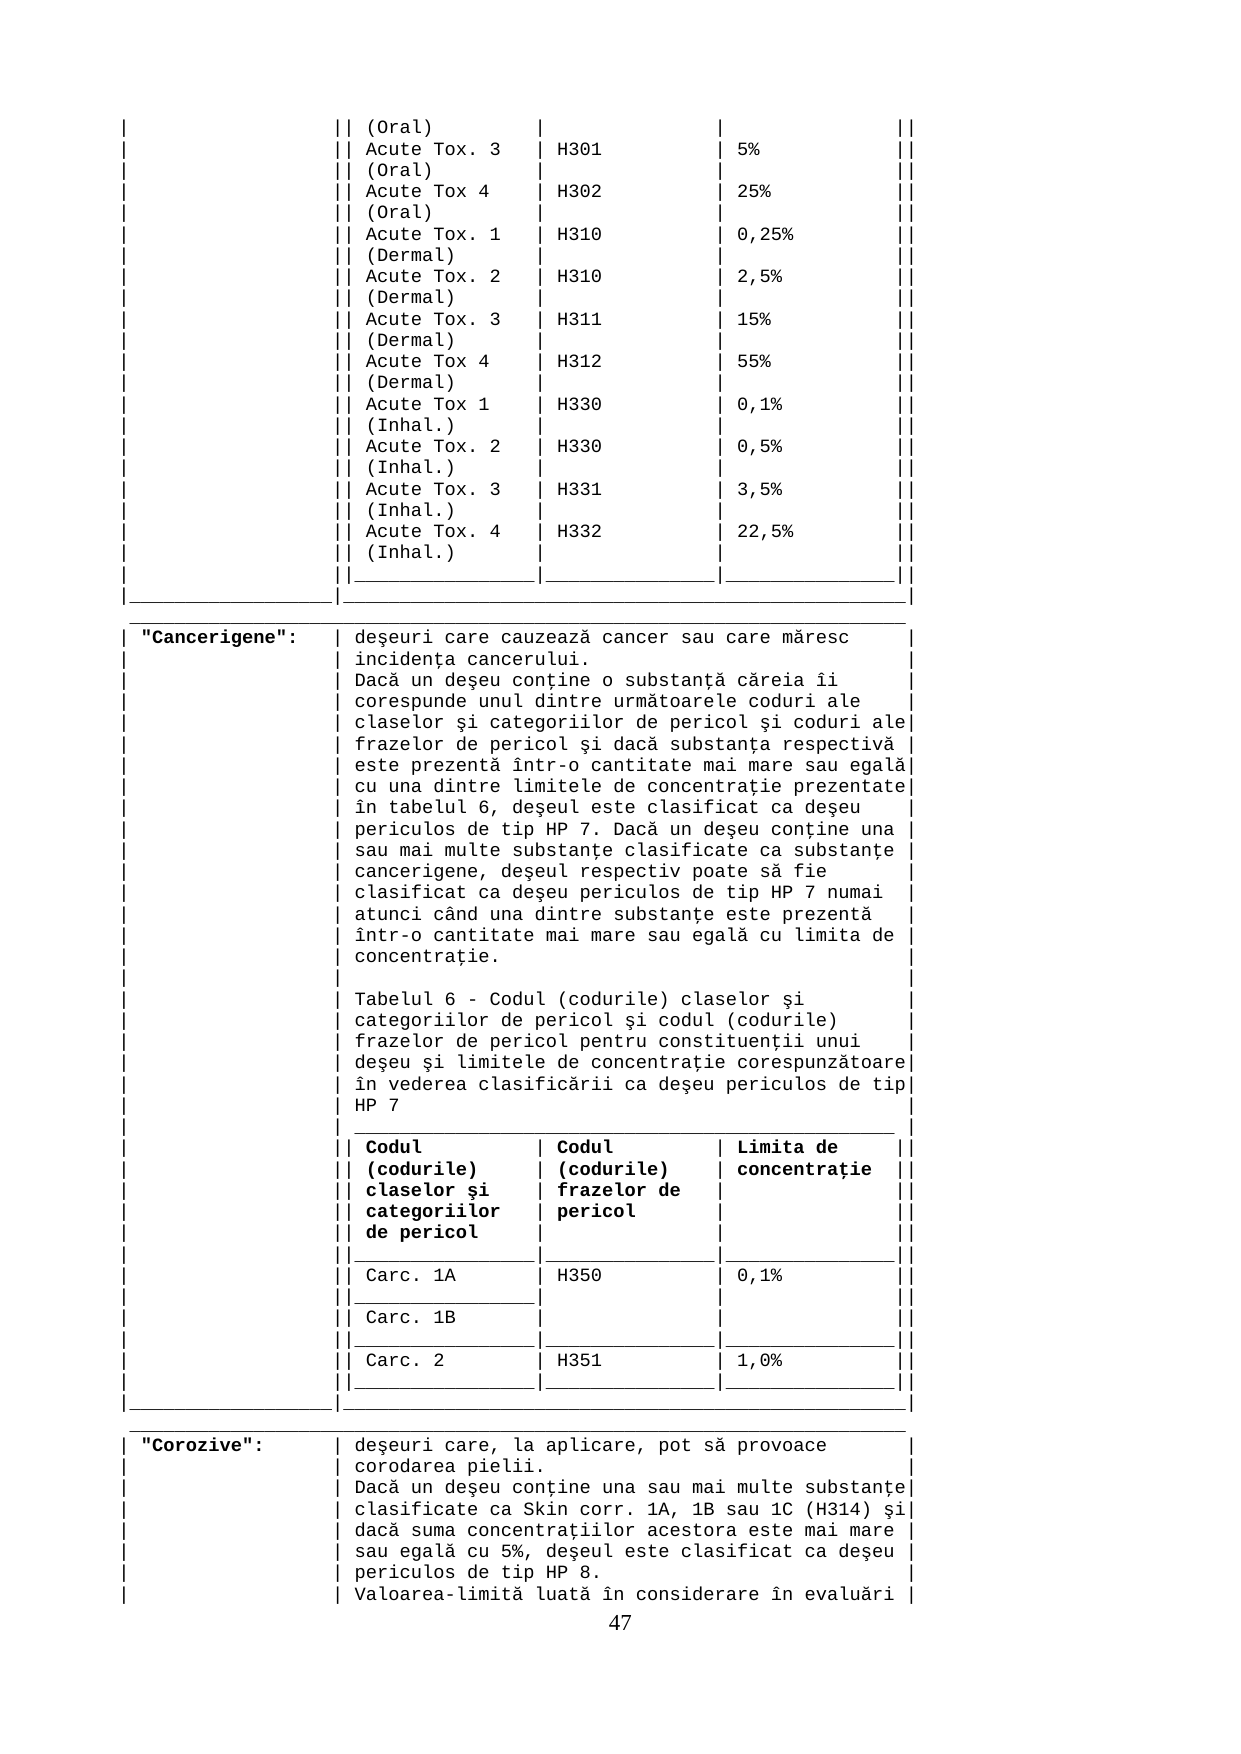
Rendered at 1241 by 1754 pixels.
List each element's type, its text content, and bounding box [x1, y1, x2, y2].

text | ||________________|_______________|_______________|| [118, 1372, 1122, 1393]
text | | în tabelul 6, deşeul este clasificat ca deşeu | [118, 798, 1122, 819]
text | | frazelor de pericol şi dacă substanţa respectivă | [118, 734, 1122, 756]
text | | atunci când una dintre substanţe este prezentă | [118, 904, 1122, 926]
text | || Acute Tox. 4 | H332 | 22,5% || [118, 522, 1122, 543]
text | || (Inhal.) | | || [118, 458, 1122, 479]
text | || (Dermal) | | || [118, 246, 1122, 267]
text | | într-o cantitate mai mare sau egală cu limita de | [118, 926, 1122, 947]
text | || Acute Tox. 3 | H301 | 5% || [118, 139, 1122, 161]
text | | frazelor de pericol pentru constituenţii unui | [118, 1032, 1122, 1053]
text | | cu una dintre limitele de concentraţie prezentate| [118, 777, 1122, 798]
text | || (Oral) | | || [118, 161, 1122, 182]
text | | clasificat ca deşeu periculos de tip HP 7 numai | [118, 883, 1122, 904]
text | || (Oral) | | || [118, 118, 1122, 139]
text | | concentraţie. | [118, 947, 1122, 968]
text | | Valoarea-limită luată în considerare în evaluări | [118, 1584, 1122, 1606]
text | || Acute Tox. 2 | H310 | 2,5% || [118, 267, 1122, 288]
text | | cancerigene, deşeul respectiv poate să fie | [118, 862, 1122, 883]
text | "Corozive": | deşeuri care, la aplicare, pot să provoace | [118, 1436, 1122, 1457]
text |__________________|__________________________________________________| [118, 586, 1122, 607]
text | | incidenţa cancerului. | [118, 649, 1122, 671]
text | || Acute Tox. 1 | H310 | 0,25% || [118, 224, 1122, 246]
text | | în vederea clasificării ca deşeu periculos de tip| [118, 1074, 1122, 1096]
text | || (Oral) | | || [118, 203, 1122, 224]
text | ||________________|_______________|_______________|| [118, 564, 1122, 586]
text | || Acute Tox. 3 | H331 | 3,5% || [118, 479, 1122, 501]
text | || Carc. 1A | H350 | 0,1% || [118, 1266, 1122, 1287]
text _____________________________________________________________________ [118, 607, 1122, 628]
text | | clasificate ca Skin corr. 1A, 1B sau 1C (H314) şi| [118, 1499, 1122, 1521]
text |__________________|__________________________________________________| [118, 1393, 1122, 1414]
text | || (Dermal) | | || [118, 373, 1122, 394]
text | | deşeu şi limitele de concentraţie corespunzătoare| [118, 1053, 1122, 1074]
text | | dacă suma concentraţiilor acestora este mai mare | [118, 1521, 1122, 1542]
text | | claselor şi categoriilor de pericol şi coduri ale| [118, 713, 1122, 734]
text | || claselor şi | frazelor de | || [118, 1181, 1122, 1202]
text | || categoriilor | pericol | || [118, 1202, 1122, 1223]
text | || (codurile) | (codurile) | concentraţie || [118, 1159, 1122, 1181]
text | || Acute Tox. 3 | H311 | 15% || [118, 309, 1122, 331]
text | | corespunde unul dintre următoarele coduri ale | [118, 692, 1122, 713]
text | | categoriilor de pericol şi codul (codurile) | [118, 1011, 1122, 1032]
text | | corodarea pielii. | [118, 1457, 1122, 1478]
text | || Carc. 2 | H351 | 1,0% || [118, 1351, 1122, 1372]
text | | sau mai multe substanţe clasificate ca substanţe | [118, 841, 1122, 862]
text | | Dacă un deşeu conţine una sau mai multe substanţe| [118, 1478, 1122, 1499]
text | || (Inhal.) | | || [118, 543, 1122, 564]
text | || Acute Tox 4 | H312 | 55% || [118, 352, 1122, 373]
text | | sau egală cu 5%, deşeul este clasificat ca deşeu | [118, 1542, 1122, 1563]
text | || Acute Tox 4 | H302 | 25% || [118, 182, 1122, 203]
text | ||________________|_______________|_______________|| [118, 1244, 1122, 1266]
text | || Codul | Codul | Limita de || [118, 1138, 1122, 1159]
text | | ________________________________________________ | [118, 1117, 1122, 1138]
text | || (Dermal) | | || [118, 288, 1122, 309]
text | || Acute Tox. 2 | H330 | 0,5% || [118, 437, 1122, 458]
text | | periculos de tip HP 7. Dacă un deşeu conţine una | [118, 819, 1122, 841]
text | || Acute Tox 1 | H330 | 0,1% || [118, 394, 1122, 416]
text | || de pericol | | || [118, 1223, 1122, 1244]
text | ||________________| | || [118, 1287, 1122, 1308]
text | | periculos de tip HP 8. | [118, 1563, 1122, 1584]
text | | Tabelul 6 - Codul (codurile) claselor şi | [118, 989, 1122, 1011]
text | | | [118, 968, 1122, 989]
text | || (Dermal) | | || [118, 331, 1122, 352]
text | ||________________|_______________|_______________|| [118, 1329, 1122, 1351]
text _____________________________________________________________________ [118, 1414, 1122, 1436]
text | | Dacă un deşeu conţine o substanţă căreia îi | [118, 671, 1122, 692]
text | | este prezentă într-o cantitate mai mare sau egală| [118, 756, 1122, 777]
text | "Cancerigene": | deşeuri care cauzează cancer sau care măresc | [118, 628, 1122, 649]
text | || Carc. 1B | | || [118, 1308, 1122, 1329]
text | | HP 7 | [118, 1096, 1122, 1117]
text | || (Inhal.) | | || [118, 501, 1122, 522]
text | || (Inhal.) | | || [118, 416, 1122, 437]
